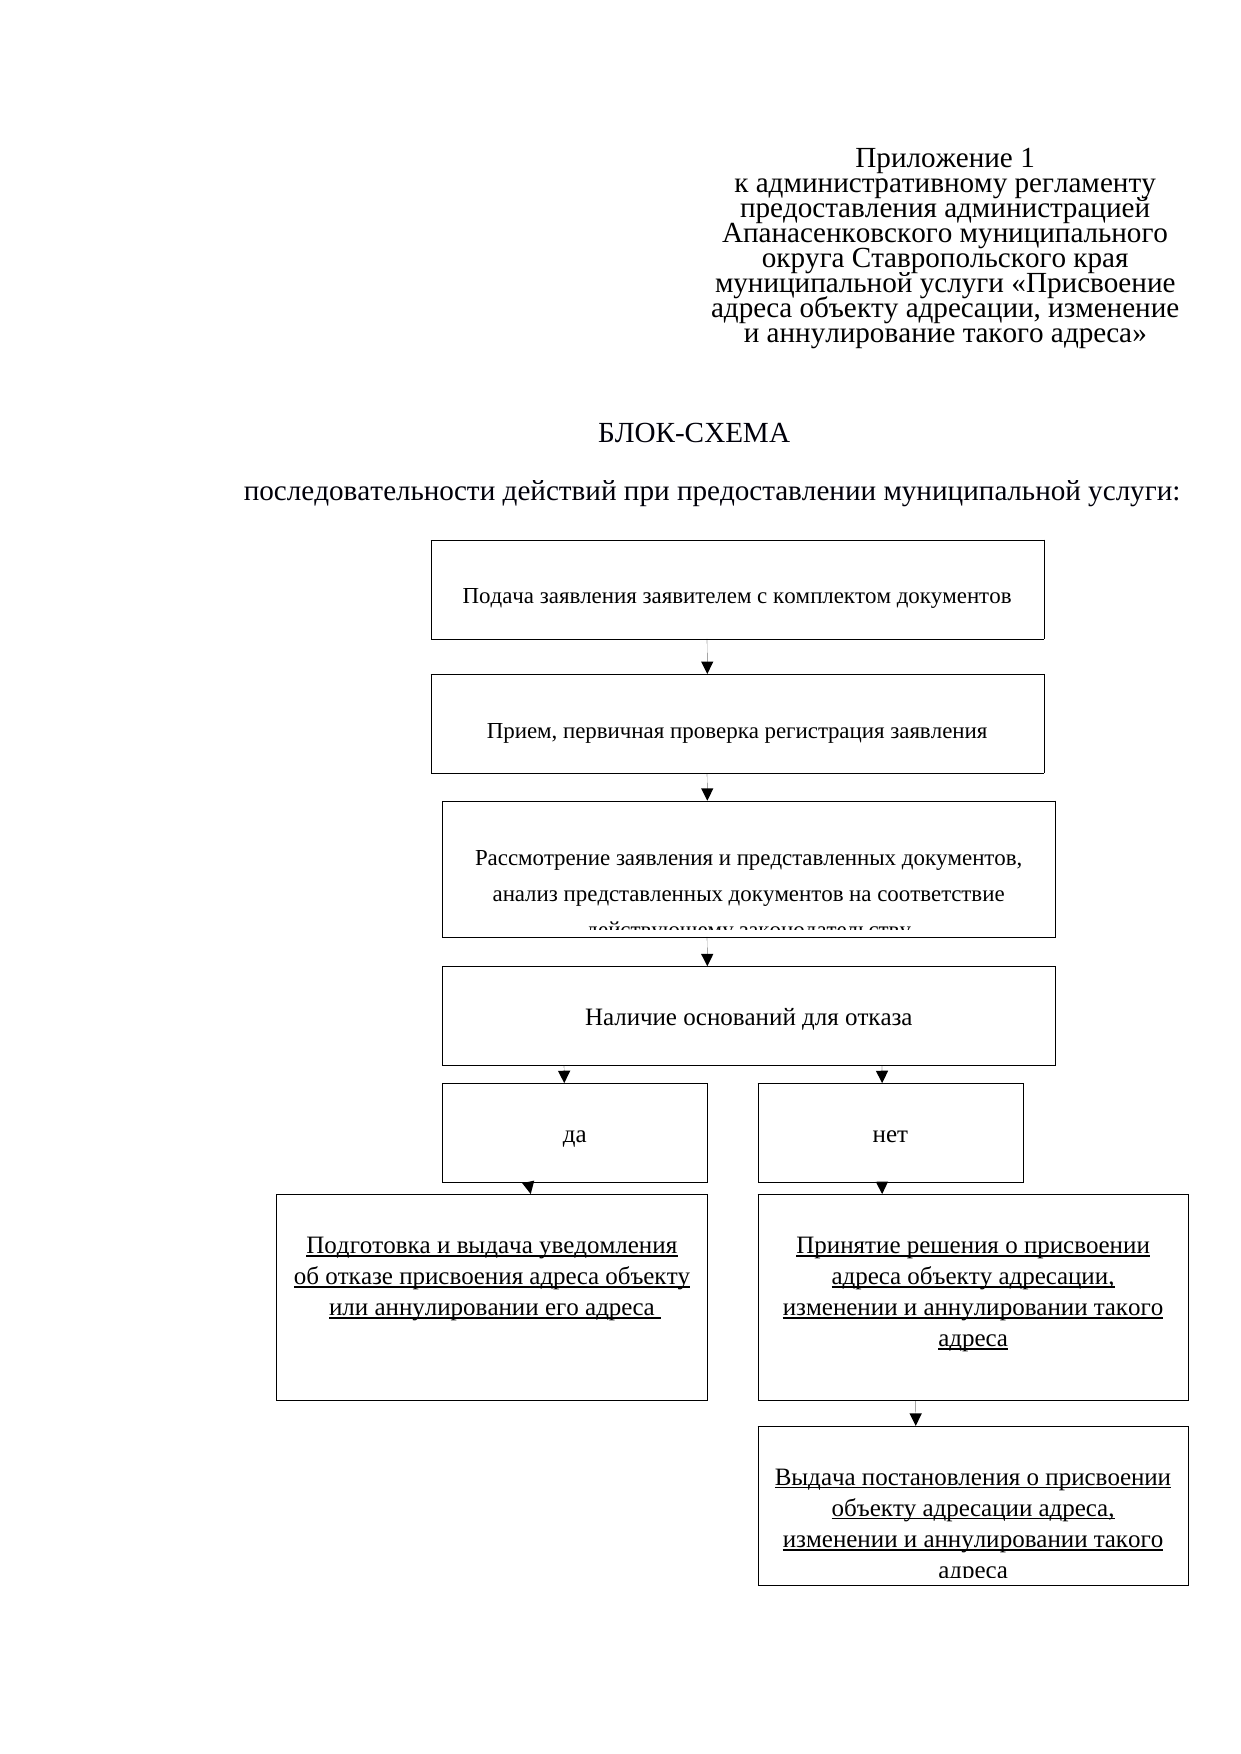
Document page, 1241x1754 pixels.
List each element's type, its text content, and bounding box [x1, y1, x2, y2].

text Апанасенковского муниципального округа Ставропольского края муниципальной услуги «Присвоение адреса объекту адресации, изменение и аннулирование такого адреса» [709, 223, 1181, 348]
text предоставления администрацией [709, 198, 1181, 223]
text последовательности действий при предоставлении муниципальной услуги: [207, 473, 1181, 507]
text к административному регламенту [709, 173, 1181, 198]
text Приложение 1 [709, 148, 1181, 173]
text БЛОК-СХЕМА [207, 415, 1181, 448]
